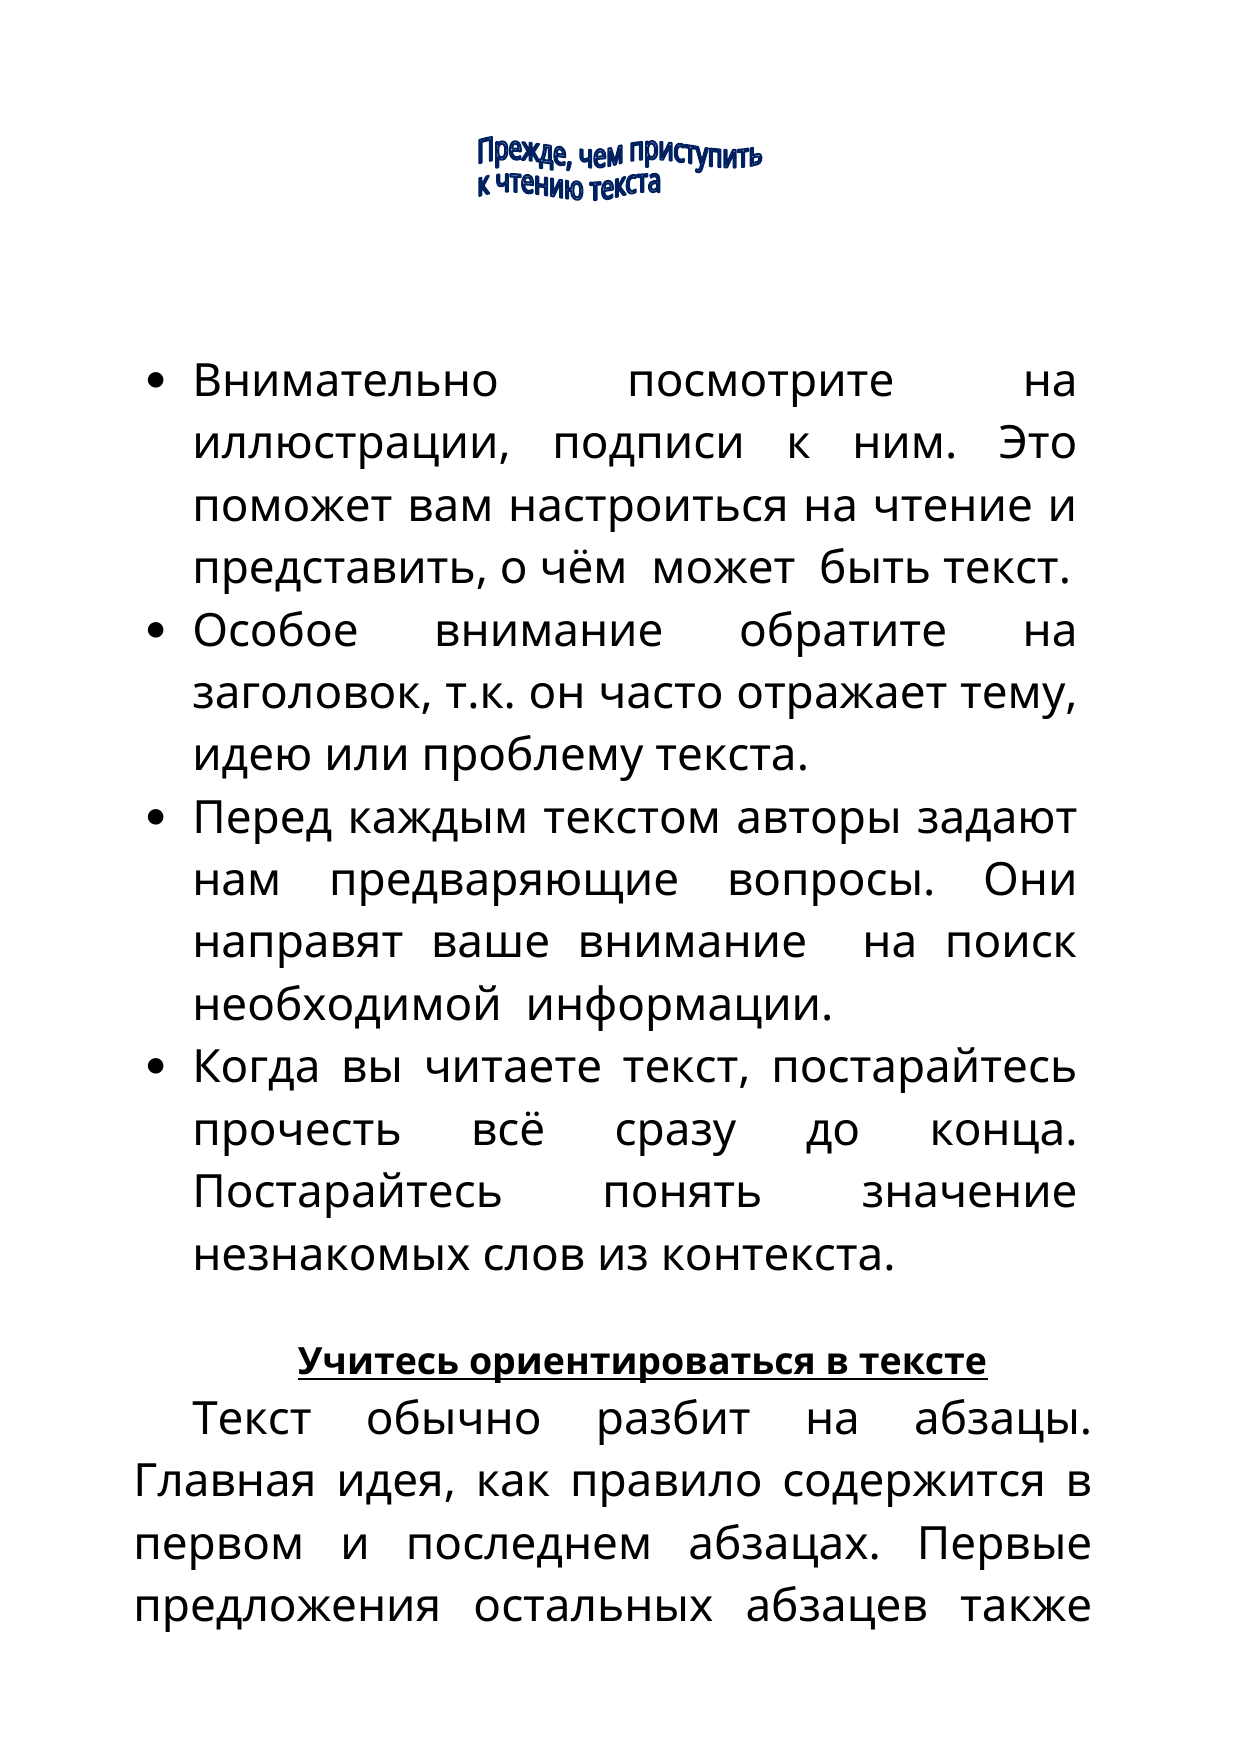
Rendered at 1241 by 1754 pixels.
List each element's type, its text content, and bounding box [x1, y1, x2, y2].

list Перед каждым текстом авторы задают нам предваряющие вопросы. Они направят ваше внимание на поиск необходимой информации. [148, 784, 1078, 1034]
text Учитесь ориентироваться в тексте [133, 1334, 1093, 1385]
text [133, 1385, 1093, 1635]
list Когда вы читаете текст, постарайтесь прочесть всё сразу до конца. Постарайтесь понять значение незнакомых слов из контекста. [148, 1034, 1078, 1283]
list Внимательно посмотрите на иллюстрации, подписи к ним. Это поможет вам настроиться на чтение и представить, о чём может быть текст. [148, 347, 1078, 597]
list Особое внимание обратите на заголовок, т.к. он часто отражает тему, идею или проблему текста. [148, 597, 1078, 784]
